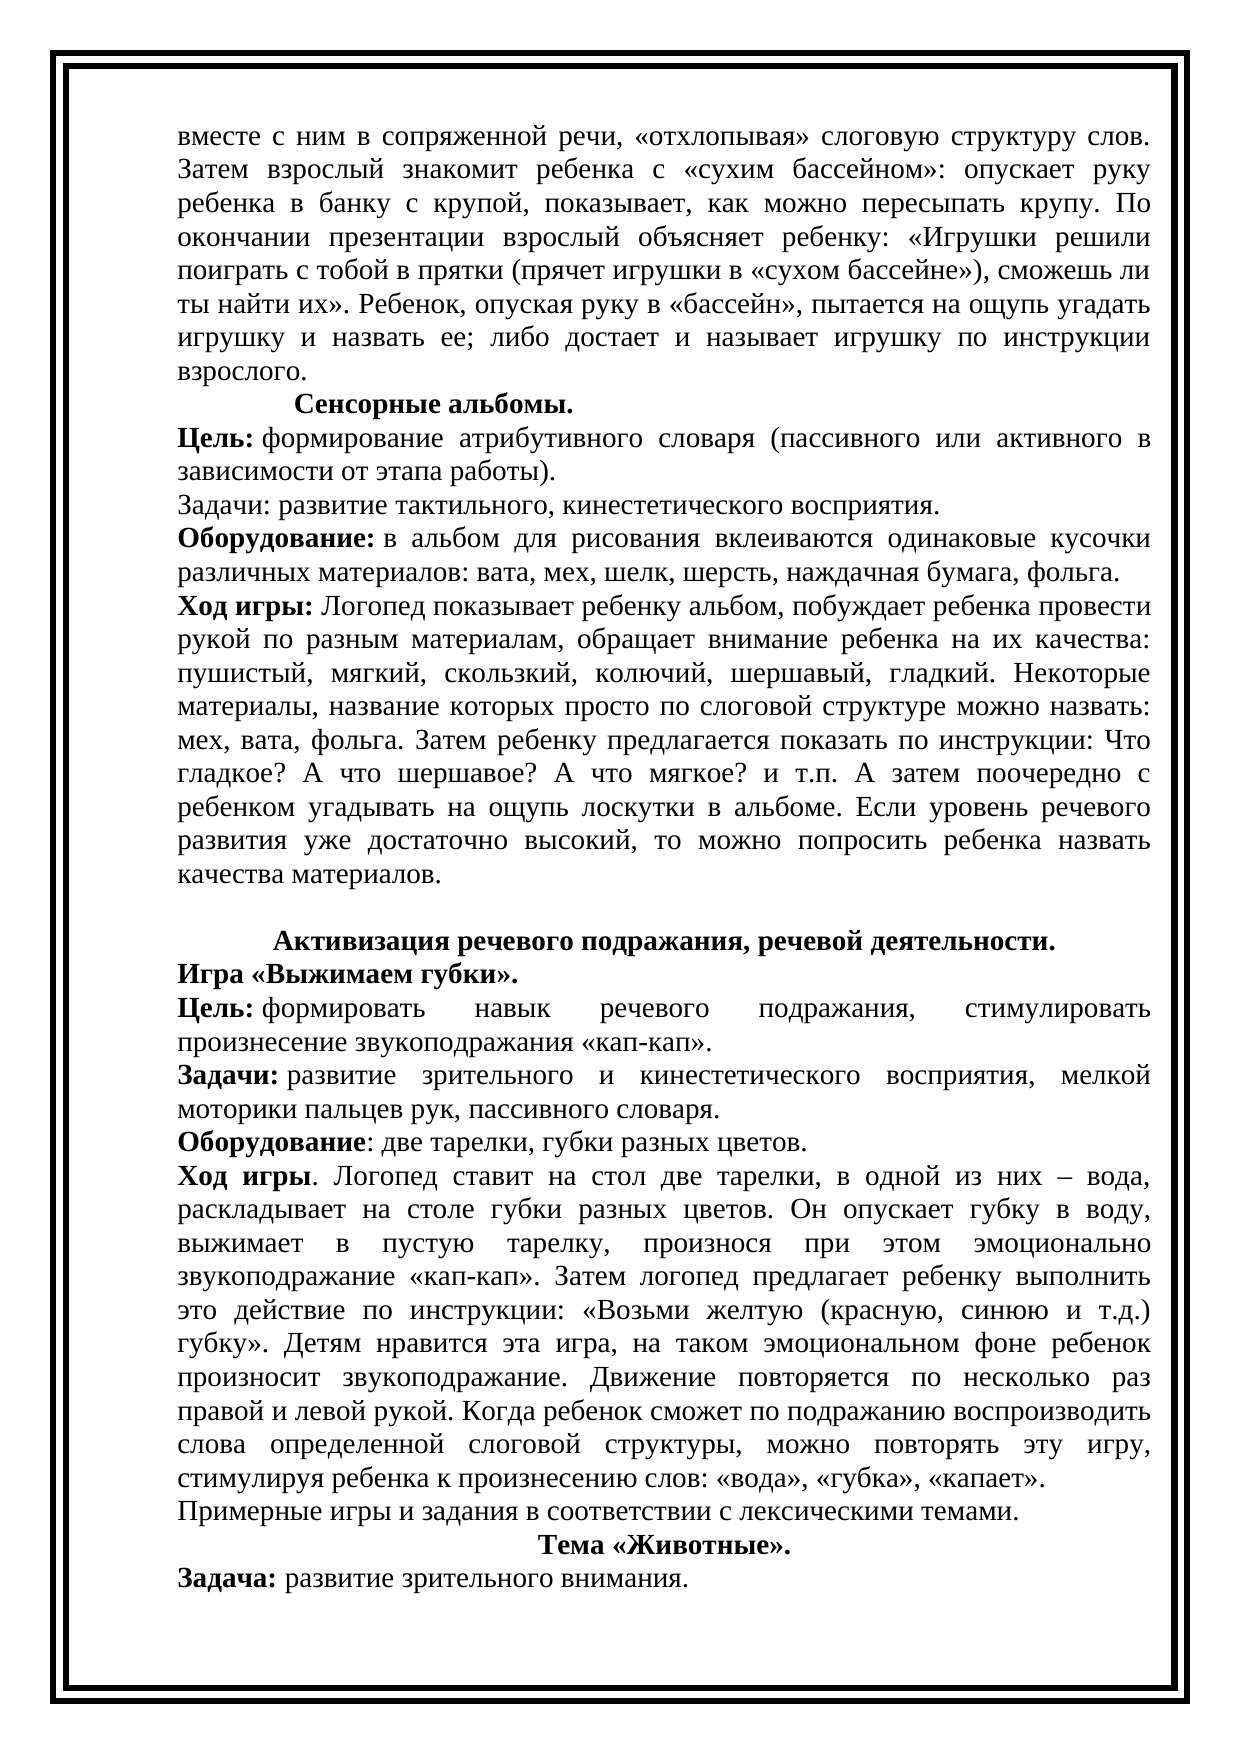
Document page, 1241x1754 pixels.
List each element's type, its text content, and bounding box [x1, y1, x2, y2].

text Цель: формировать навык речевого подражания, стимулировать произнесение звукоподражания «кап-кап». [177, 990, 1152, 1057]
text Оборудование: две тарелки, губки разных цветов. [177, 1124, 1152, 1158]
text Задача: развитие зрительного внимания. [177, 1560, 1152, 1594]
text Задачи: развитие зрительного и кинестетического восприятия, мелкой моторики пальцев рук, пассивного словаря. [177, 1057, 1152, 1124]
text Сенсорные альбомы. [177, 386, 1152, 420]
text Цель: формирование атрибутивного словаря (пассивного или активного в зависимости от этапа работы). [177, 420, 1152, 487]
text Активизация речевого подражания, речевой деятельности. [177, 923, 1152, 957]
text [177, 118, 1152, 386]
text Ход игры. Логопед ставит на стол две тарелки, в одной из них – вода, раскладывает на столе губки разных цветов. Он опускает губку в воду, выжимает в пустую тарелку, произнося при этом эмоционально звукоподражание «кап-кап». Затем логопед предлагает ребенку выполнить это действие по инструкции: «Возьми желтую (красную, синюю и т.д.) губку». Детям нравится эта игра, на таком эмоциональном фоне ребенок произносит звукоподражание. Движение повторяется по несколько раз правой и левой рукой. Когда ребенок сможет по подражанию воспроизводить слова определенной слоговой структуры, можно повторять эту игру, стимулируя ребенка к произнесению слов: «вода», «губка», «капает». [177, 1158, 1152, 1493]
text Игра «Выжимаем губки». [177, 957, 1152, 990]
text Ход игры: Логопед показывает ребенку альбом, побуждает ребенка провести рукой по разным материалам, обращает внимание ребенка на их качества: пушистый, мягкий, скользкий, колючий, шершавый, гладкий. Некоторые материалы, название которых просто по слоговой структуре можно назвать: мех, вата, фольга. Затем ребенку предлагается показать по инструкции: Что гладкое? А что шершавое? А что мягкое? и т.п. А затем поочередно с ребенком угадывать на ощупь лоскутки в альбоме. Если уровень речевого развития уже достаточно высокий, то можно попросить ребенка назвать качества материалов. [177, 588, 1152, 889]
text Оборудование: в альбом для рисования вклеиваются одинаковые кусочки различных материалов: вата, мех, шелк, шерсть, наждачная бумага, фольга. [177, 521, 1152, 588]
text Примерные игры и задания в соответствии с лексическими темами. [177, 1493, 1152, 1527]
text Задачи: развитие тактильного, кинестетического восприятия. [177, 487, 1152, 521]
text Тема «Животные». [177, 1527, 1152, 1560]
